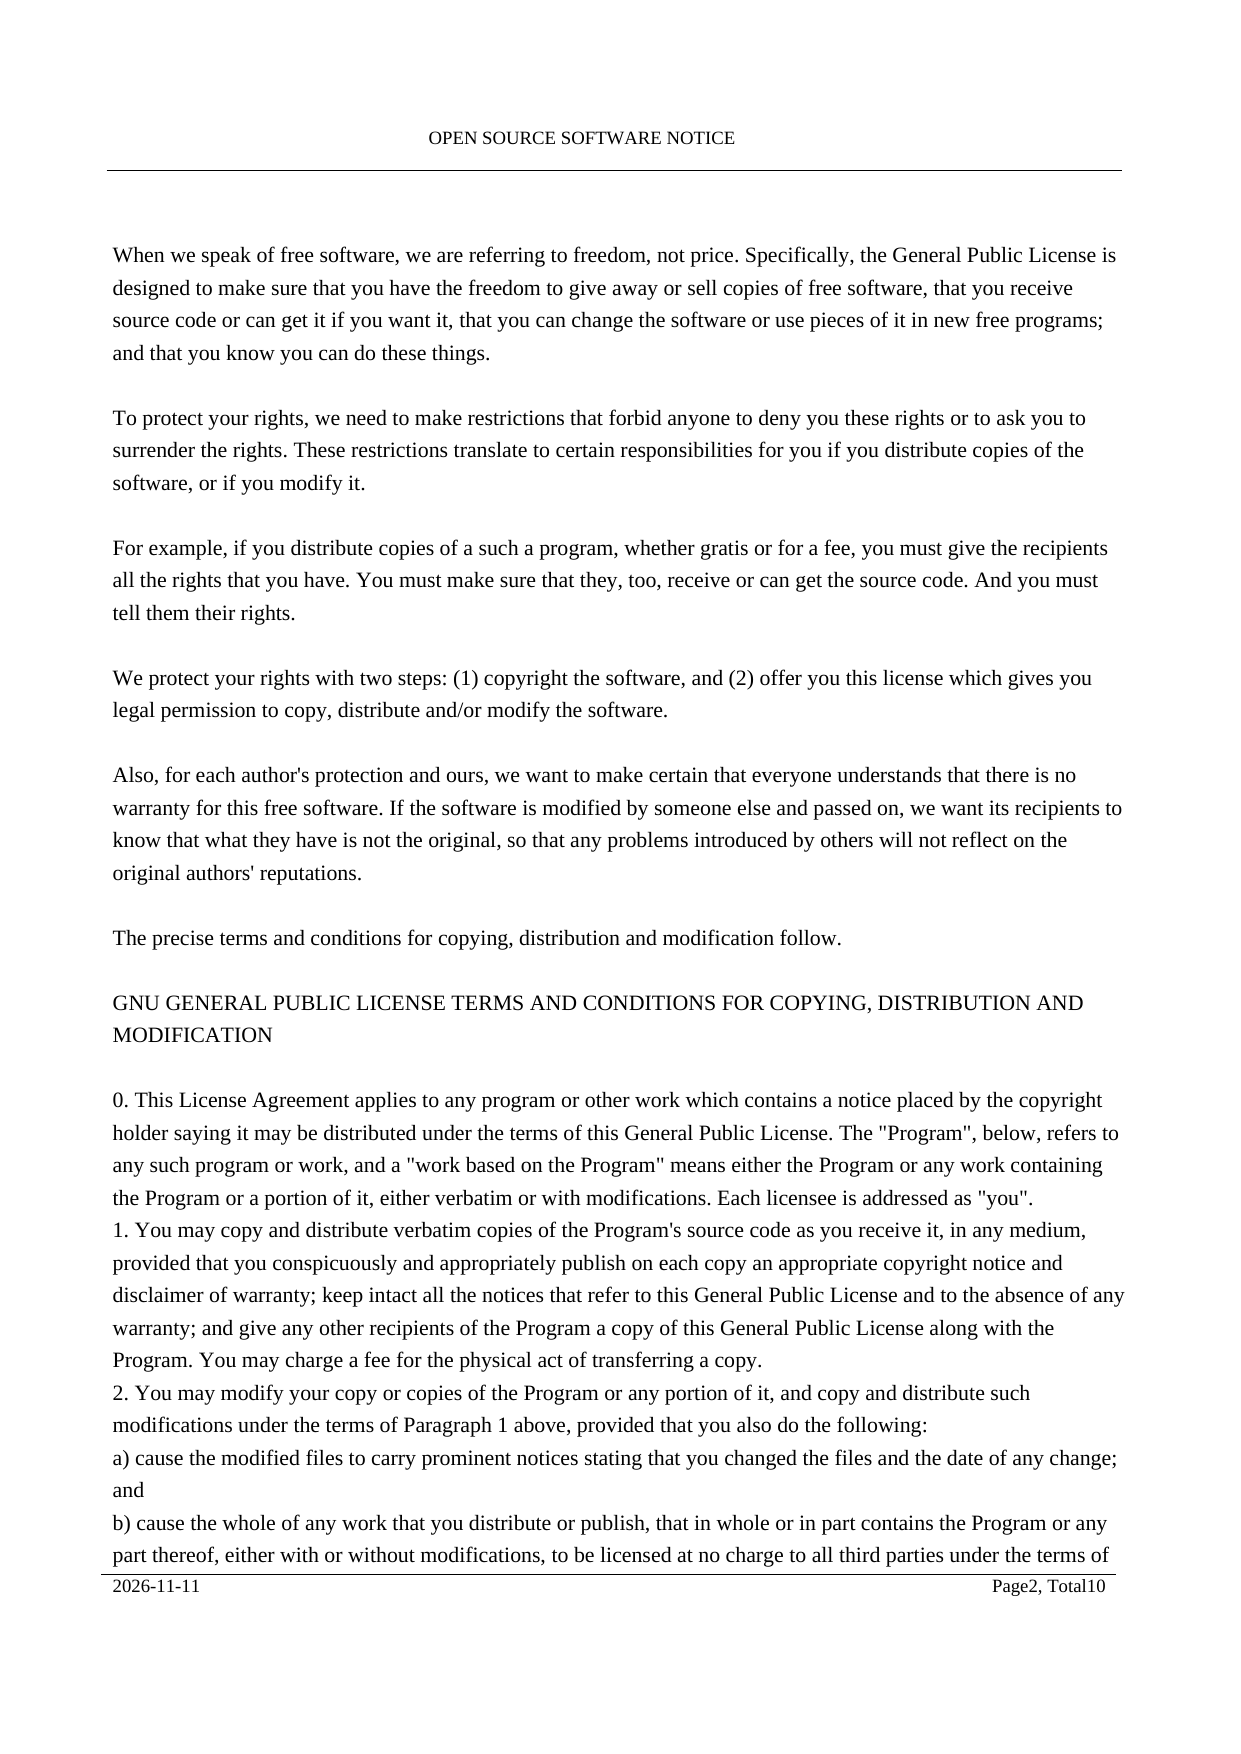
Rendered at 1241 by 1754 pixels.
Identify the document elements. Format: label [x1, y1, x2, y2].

text [112, 206, 1128, 1571]
